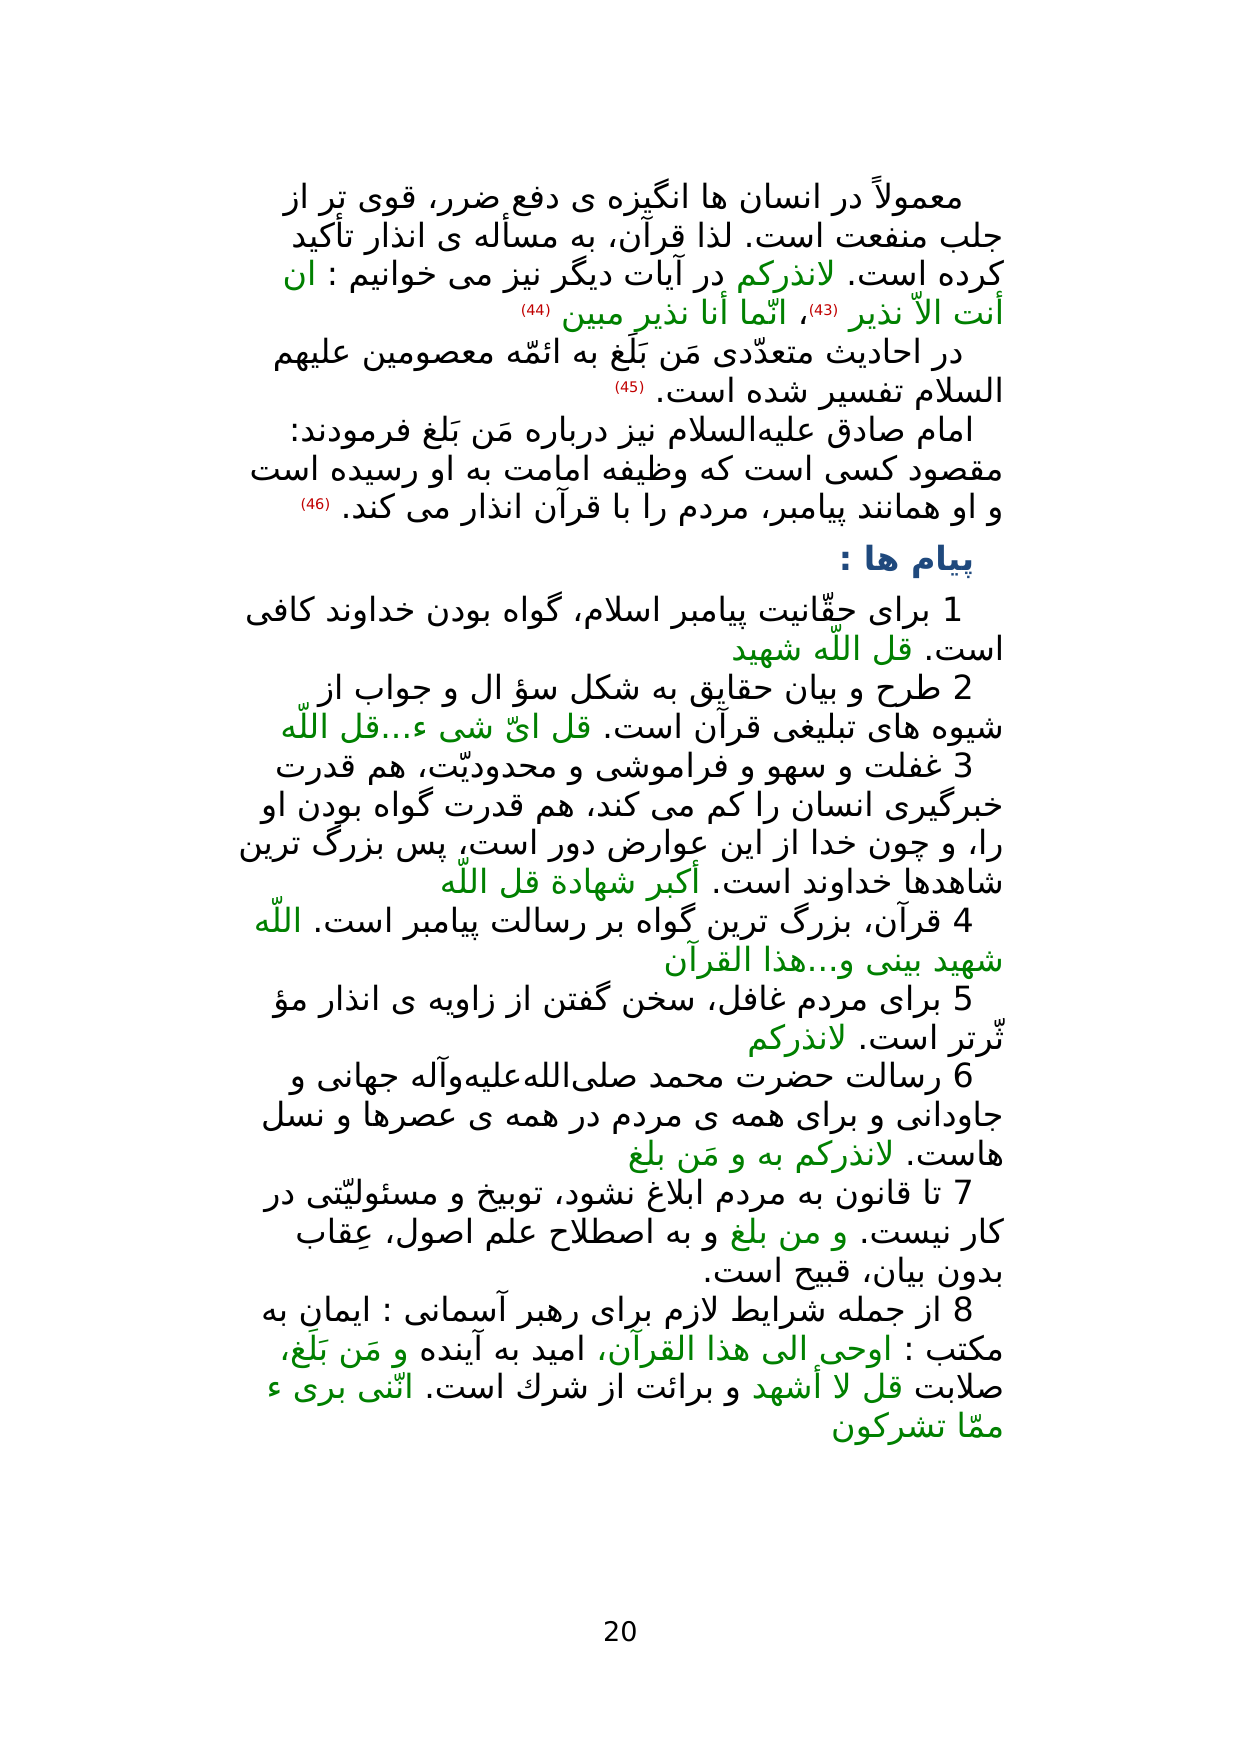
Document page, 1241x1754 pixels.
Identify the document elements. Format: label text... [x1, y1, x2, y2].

text 2 طرح و بيان حقايق به شكل سؤ ال و جواب از شيوه هاى تبليغى قرآن است. قل اىّ شى ء...قل اللّه [236, 668, 1004, 746]
text امام صادق عليه‌السلام نيز درباره مَن بَلغ فرمودند: مقصود كسى است كه وظيفه امامت به او رسيده است و او همانند پيامبر، مردم را با قرآن انذار مى كند. (46) [236, 410, 1004, 527]
subtitle پيام ها : [236, 539, 1004, 578]
text 6 رسالت حضرت محمد صلى‌الله‌عليه‌وآله‌ جهانى و جاودانى و براى همه ى مردم در همه ى عصرها و نسل هاست. لانذركم به و مَن بلغ [236, 1057, 1004, 1173]
text 5 براى مردم غافل، سخن گفتن از زاويه ى انذار مؤ ثّرتر است. لانذركم [236, 979, 1004, 1057]
text 7 تا قانون به مردم ابلاغ نشود، توبيخ و مسئوليّتى در كار نيست. و من بلغ و به اصطلاح علم اصول، عِقاب بدون بيان، قبيح است. [236, 1173, 1004, 1290]
text در احاديث متعدّدى مَن بَلَغ به ائمّه معصومين عليهم السلام تفسير شده است. (45) [236, 333, 1004, 410]
text 1 براى حقّانيت پيامبر اسلام، گواه بودن خداوند كافى است. قل اللّه شهيد [236, 591, 1004, 668]
text معمولاً در انسان ها انگيزه ى دفع ضرر، قوى تر از جلب منفعت است. لذا قرآن، به مسأله ى انذار تأكيد كرده است. لانذركم در آيات ديگر نيز مى خوانيم : ان أنت الاّ نذير (43)، انّما أنا نذير مبين (44) [236, 177, 1004, 333]
text 4 قرآن، بزرگ ترين گواه بر رسالت پيامبر است. اللّه شهيد بينى و...هذا القرآن [236, 902, 1004, 979]
text 8 از جمله شرايط لازم براى رهبر آسمانى : ايمان به مكتب : اوحى الى هذا القرآن، اميد به آينده و مَن بَلَغ، صلابت قل لا أشهد و برائت از شرك است. انّنى برى ء ممّا تشركون [236, 1290, 1004, 1446]
text 3 غفلت و سهو و فراموشى و محدوديّت، هم قدرت خبرگيرى انسان را كم مى كند، هم قدرت گواه بودن او را، و چون خدا از اين عوارض دور است، پس بزرگ ترين شاهدها خداوند است. أكبر شهادة قل اللّه [236, 746, 1004, 902]
